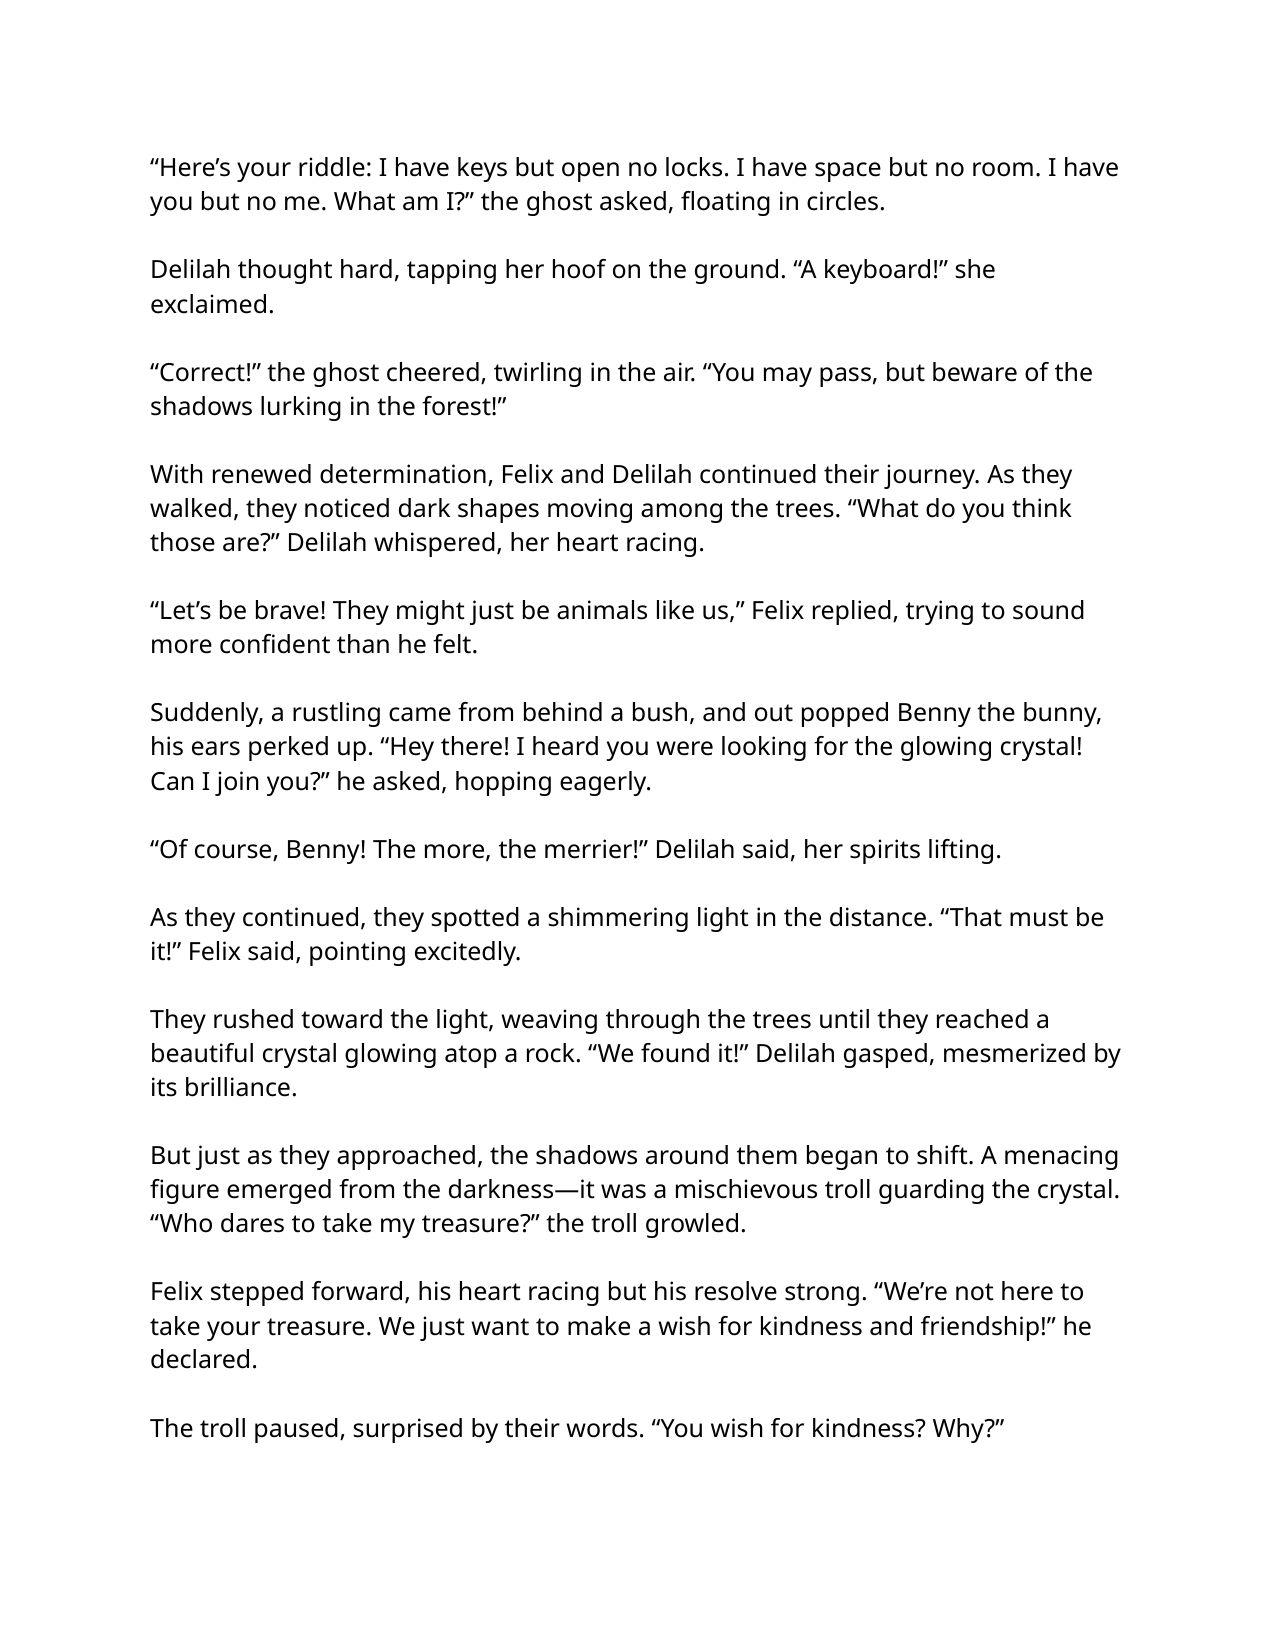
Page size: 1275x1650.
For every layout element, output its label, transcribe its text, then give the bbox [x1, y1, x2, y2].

text Delilah thought hard, tapping her hoof on the ground. “A keyboard!” she exclaimed. [150, 252, 1125, 320]
text “Correct!” the ghost cheered, twirling in the air. “You may pass, but beware of the shadows lurking in the forest!” [150, 354, 1125, 422]
text The troll paused, surprised by their words. “You wish for kindness? Why?” [150, 1410, 1125, 1444]
text “Of course, Benny! The more, the merrier!” Delilah said, her spirits lifting. [150, 831, 1125, 865]
text “Let’s be brave! They might just be animals like us,” Felix replied, trying to sound more confident than he felt. [150, 593, 1125, 661]
text But just as they approached, the shadows around them began to shift. A menacing figure emerged from the darkness—it was a mischievous troll guarding the crystal. “Who dares to take my treasure?” the troll growled. [150, 1138, 1125, 1240]
text Felix stepped forward, his heart racing but his resolve strong. “We’re not here to take your treasure. We just want to make a wish for kindness and friendship!” he declared. [150, 1274, 1125, 1376]
text They rushed toward the light, weaving through the trees until they reached a beautiful crystal glowing atop a rock. “We found it!” Delilah gasped, mesmerized by its brilliance. [150, 1002, 1125, 1104]
text As they continued, they spotted a shimmering light in the distance. “That must be it!” Felix said, pointing excitedly. [150, 899, 1125, 967]
text “Here’s your riddle: I have keys but open no locks. I have space but no room. I have you but no me. What am I?” the ghost asked, floating in circles. [150, 150, 1125, 218]
text With renewed determination, Felix and Delilah continued their journey. As they walked, they noticed dark shapes moving among the trees. “What do you think those are?” Delilah whispered, her heart racing. [150, 457, 1125, 559]
text Suddenly, a rustling came from behind a bush, and out popped Benny the bunny, his ears perked up. “Hey there! I heard you were looking for the glowing crystal! Can I join you?” he asked, hopping eagerly. [150, 695, 1125, 797]
